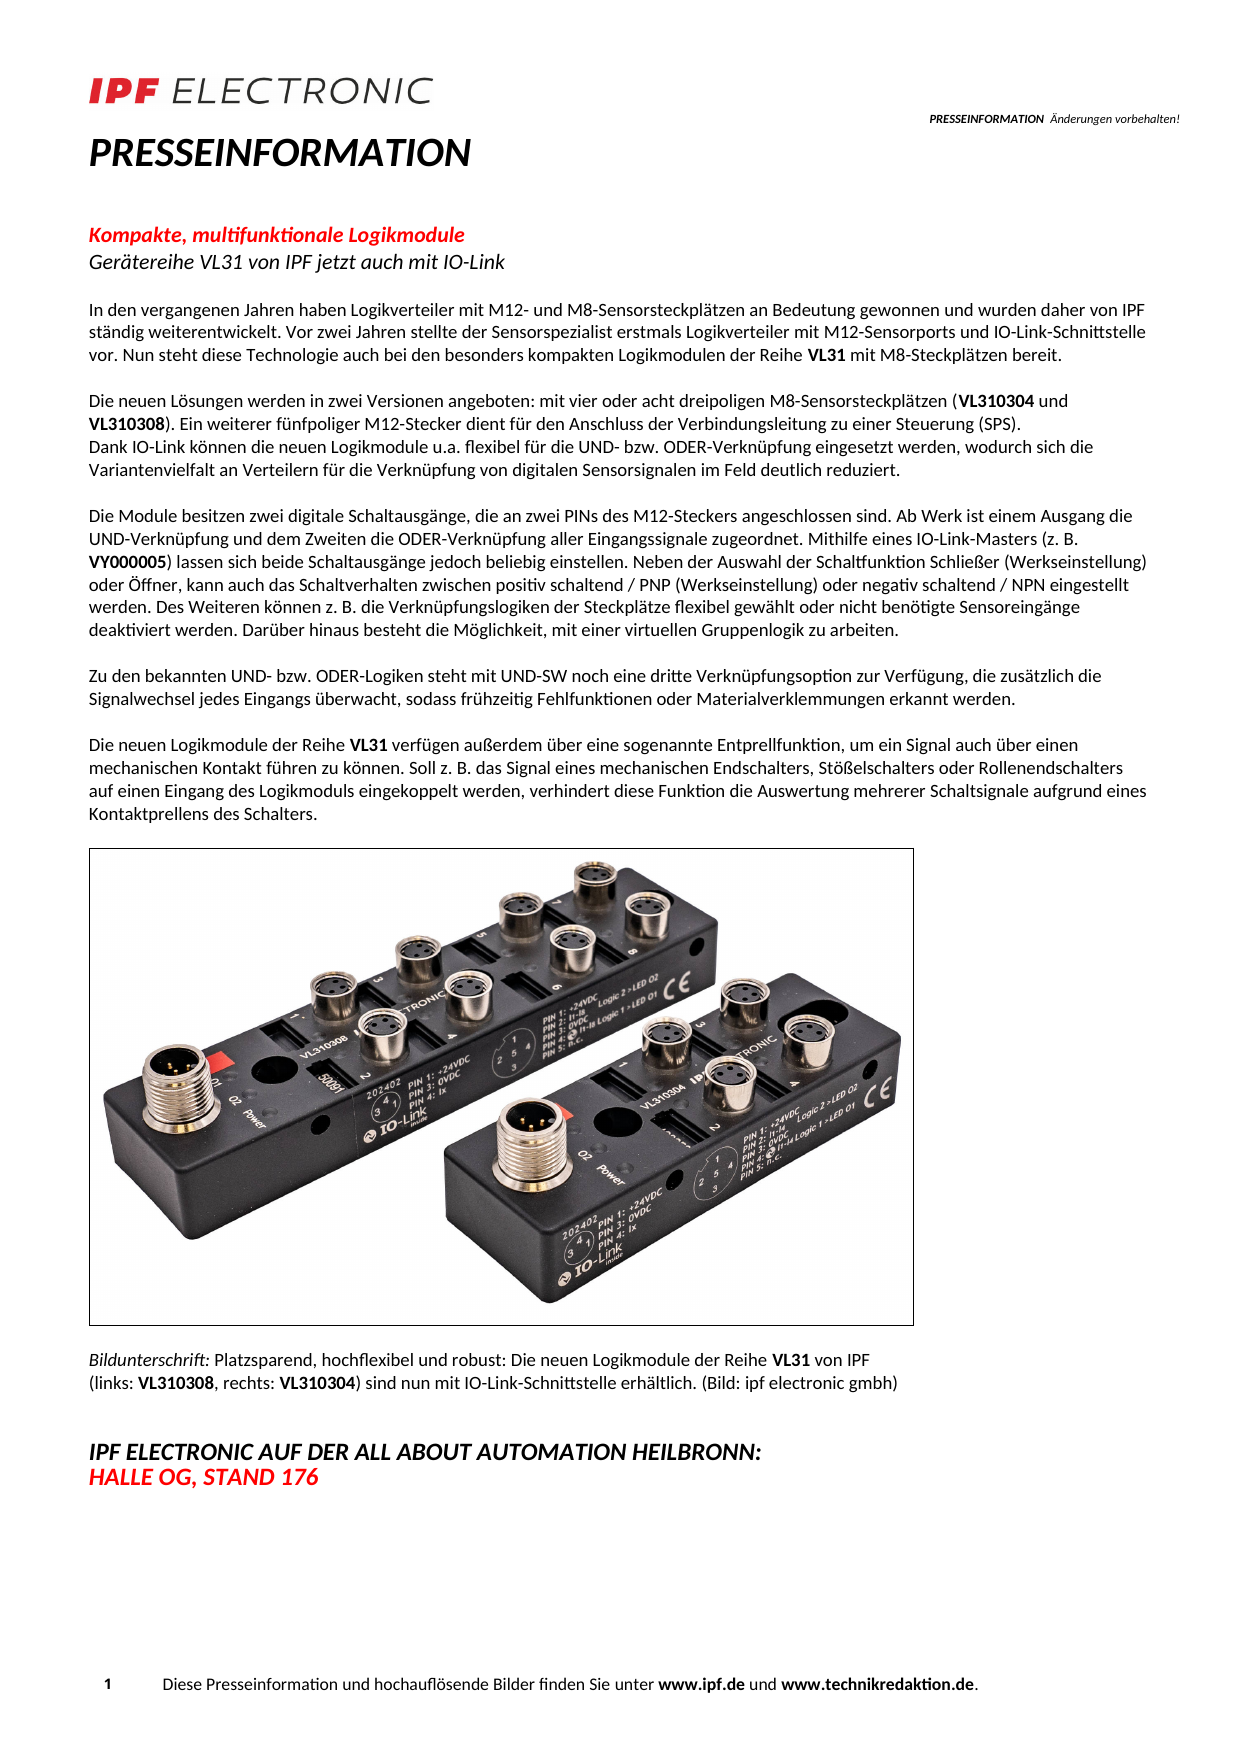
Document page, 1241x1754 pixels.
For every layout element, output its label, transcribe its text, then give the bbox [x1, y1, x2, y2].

text Die neuen Logikmodule der Reihe VL31 verfügen außerdem über eine sogenannte Entprellfunktion, um ein Signal auch über einen mechanischen Kontakt führen zu können. Soll z. B. das Signal eines mechanischen Endschalters, Stößelschalters oder Rollenendschalters auf einen Eingang des Logikmoduls eingekoppelt werden, verhindert diese Funktion die Auswertung mehrerer Schaltsignale aufgrund eines Kontaktprellens des Schalters. [89, 733, 1152, 825]
text Dank IO-Link können die neuen Logikmodule u.a. flexibel für die UND- bzw. ODER-Verknüpfung eingesetzt werden, wodurch sich die Variantenvielfalt an Verteilern für die Verknüpfung von digitalen Sensorsignalen im Feld deutlich reduziert. [89, 435, 1152, 481]
text Die neuen Lösungen werden in zwei Versionen angeboten: mit vier oder acht dreipoligen M8-Sensorsteckplätzen (VL310304 und VL310308). Ein weiterer fünfpoliger M12-Stecker dient für den Anschluss der Verbindungsleitung zu einer Steuerung (SPS). [89, 389, 1152, 435]
text In den vergangenen Jahren haben Logikverteiler mit M12- und M8-Sensorsteckplätzen an Bedeutung gewonnen und wurden daher von IPF ständig weiterentwickelt. Vor zwei Jahren stellte der Sensorspezialist erstmals Logikverteiler mit M12-Sensorports und IO-Link-Schnittstelle vor. Nun steht diese Technologie auch bei den besonders kompakten Logikmodulen der Reihe VL31 mit M8-Steckplätzen bereit. [89, 298, 1152, 366]
text Zu den bekannten UND- bzw. ODER-Logiken steht mit UND-SW noch eine dritte Verknüpfungsoption zur Verfügung, die zusätzlich die Signalwechsel jedes Eingangs überwacht, sodass frühzeitig Fehlfunktionen oder Materialverklemmungen erkannt werden. [89, 664, 1152, 710]
text Gerätereihe VL31 von IPF jetzt auch mit IO-Link [89, 248, 1152, 275]
text Die Module besitzen zwei digitale Schaltausgänge, die an zwei PINs des M12-Steckers angeschlossen sind. Ab Werk ist einem Ausgang die UND-Verknüpfung und dem Zweiten die ODER-Verknüpfung aller Eingangssignale zugeordnet. Mithilfe eines IO-Link-Masters (z. B. VY000005) lassen sich beide Schaltausgänge jedoch beliebig einstellen. Neben der Auswahl der Schaltfunktion Schließer (Werkseinstellung) oder Öffner, kann auch das Schaltverhalten zwischen positiv schaltend / PNP (Werkseinstellung) oder negativ schaltend / NPN eingestellt werden. Des Weiteren können z. B. die Verknüpfungslogiken der Steckplätze flexibel gewählt oder nicht benötigte Sensoreingänge deaktiviert werden. Darüber hinaus besteht die Möglichkeit, mit einer virtuellen Gruppenlogik zu arbeiten. [89, 504, 1152, 641]
picture [90, 849, 913, 1325]
text Bildunterschrift: Platzsparend, hochflexibel und robust: Die neuen Logikmodule der Reihe VL31 von IPF (links: VL310308, rechts: VL310304) sind nun mit IO-Link-Schnittstelle erhältlich. (Bild: ipf electronic gmbh) [89, 1348, 1152, 1394]
text Kompakte, multifunktionale Logikmodule [89, 221, 1152, 248]
picture [88, 72, 434, 111]
text IPF ELECTRONIC AUF DER ALL ABOUT AUTOMATION HEILBRONN: HALLE OG, STAND 176 [89, 1440, 1152, 1490]
